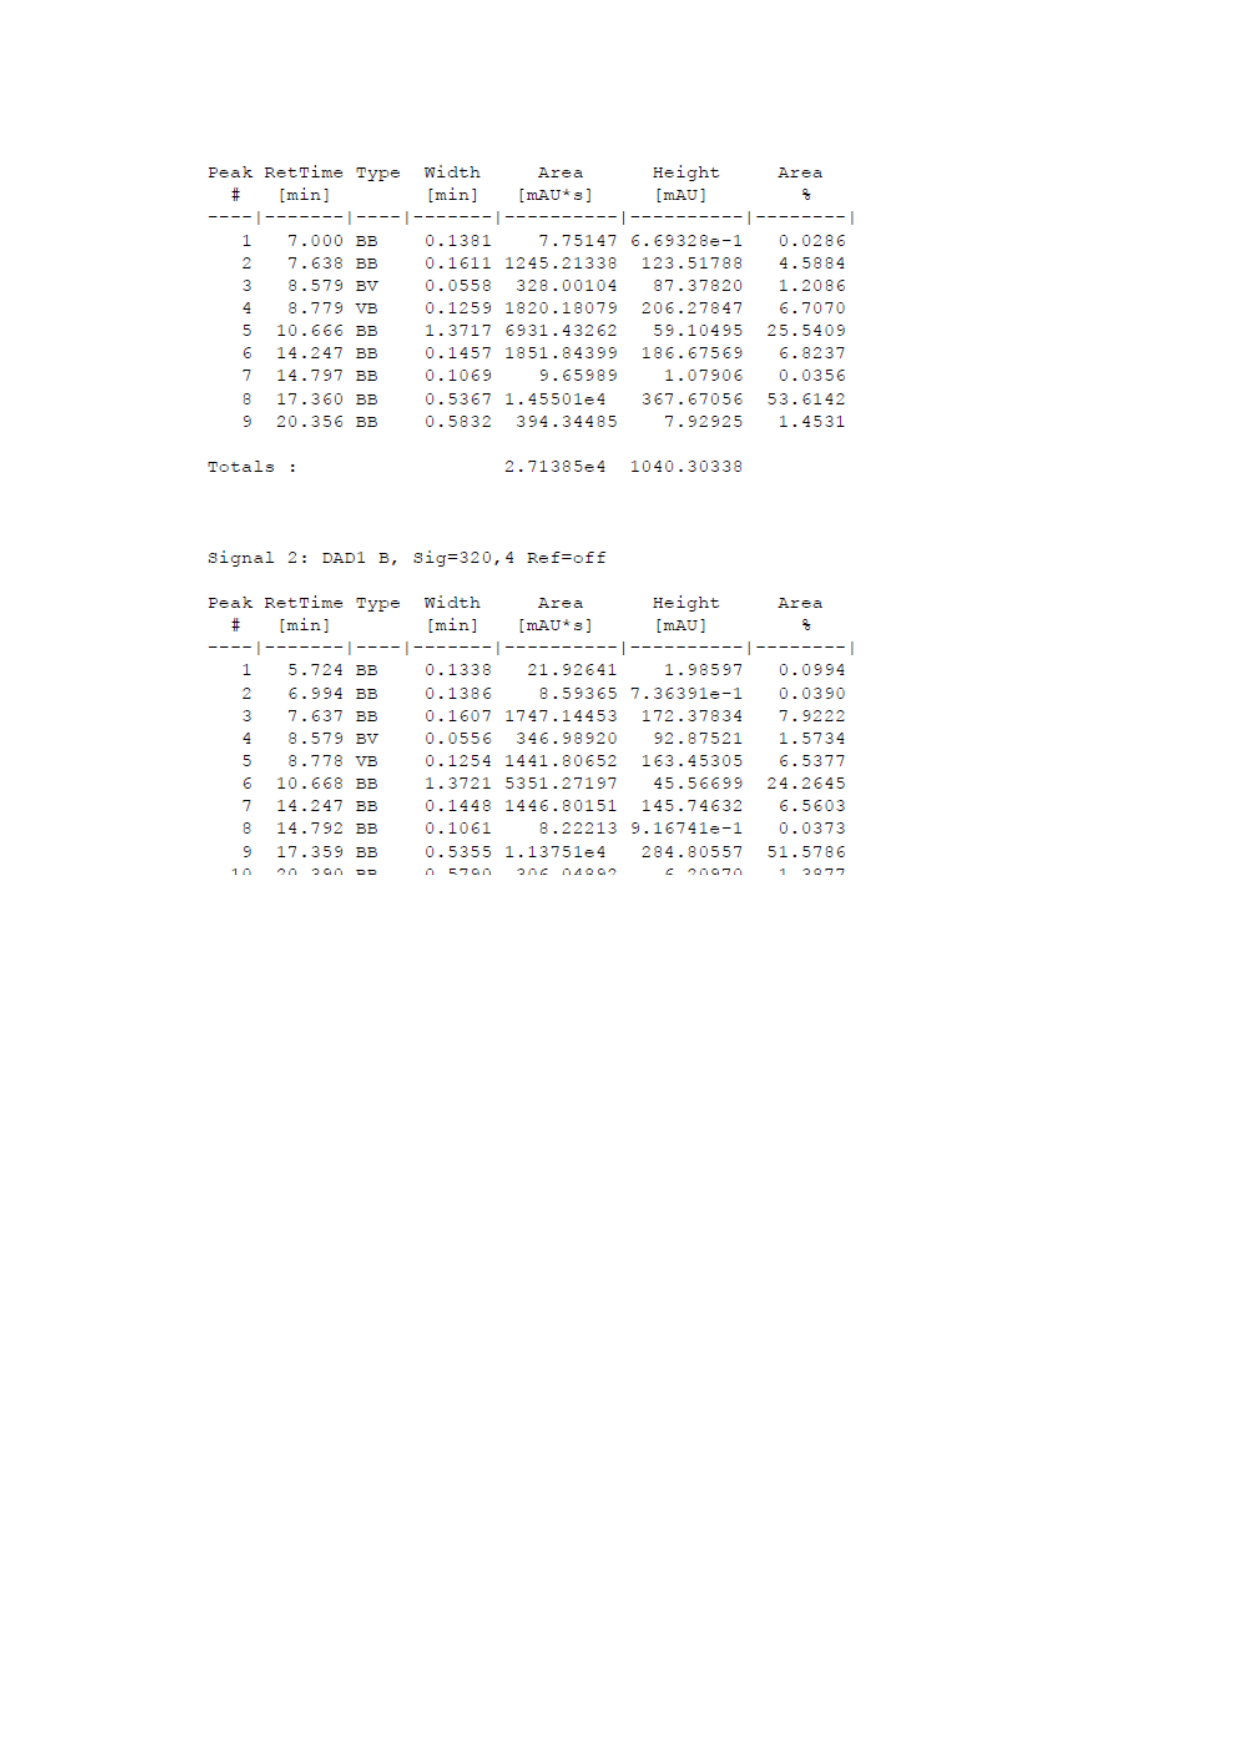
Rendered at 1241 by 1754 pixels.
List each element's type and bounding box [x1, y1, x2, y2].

picture [177, 147, 1241, 875]
